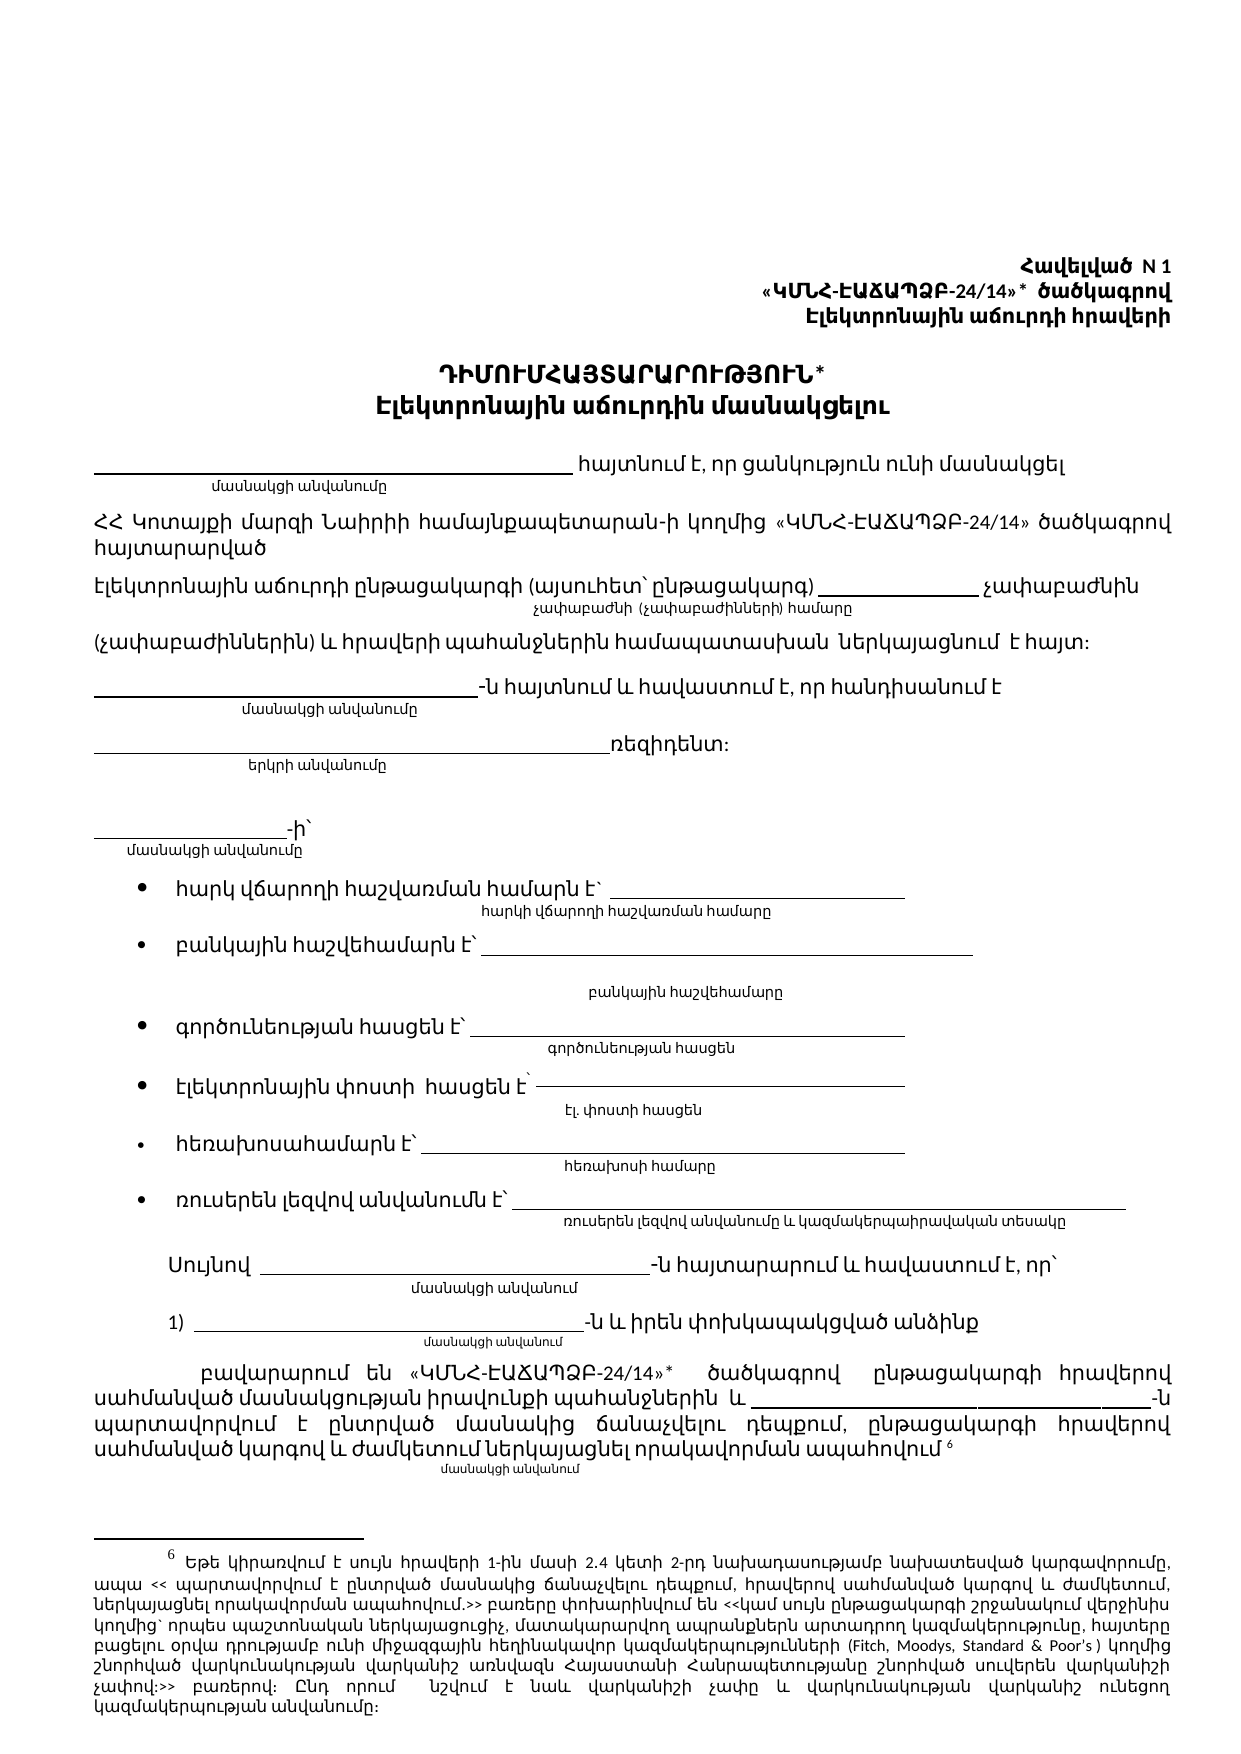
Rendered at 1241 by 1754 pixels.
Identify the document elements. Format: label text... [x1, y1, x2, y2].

text գործունեության հասցեն [94, 1040, 1171, 1070]
list էլեկտրոնային փոստի հասցեն է՝ [138, 1070, 1171, 1101]
text հեռախոսի համարը [462, 1157, 1171, 1187]
list ռուսերեն լեզվով անվանումն է՝ [138, 1187, 1171, 1213]
text Հավելված N 1 [94, 253, 1171, 278]
text -ի՝ [94, 816, 1171, 841]
list հարկ վճարողի հաշվառման համարն է` [138, 872, 1171, 902]
text ռեզիդենտ: [94, 731, 1171, 756]
list գործունեության հասցեն է՝ [138, 1014, 1171, 1040]
text էլեկտրոնային աճուրդի ընթացակարգի (այսուհետ՝ ընթացակարգ) չափաբաժնին [94, 573, 1171, 599]
text հայտնում է, որ ցանկություն ունի մասնակցել [94, 451, 1171, 477]
text Էլեկտրոնային աճուրդի հրավերի [94, 304, 1171, 329]
text չափաբաժնի (չափաբաժինների) համարը [94, 599, 1171, 629]
text մասնակցի անվանումը [94, 701, 1171, 731]
subtitle Էլեկտրոնային աճուրդին մասնակցելու [94, 390, 1171, 421]
text մասնակցի անվանում [94, 1462, 1171, 1487]
list բանկային հաշվեհամարն է՝ [138, 933, 1171, 983]
text բավարարում են «ԿՄՆՀ-ԷԱՃԱՊՁԲ-24/14»* ծածկագրով ընթացակարգի հրավերով սահմանված մասնակցության իրավունքի պահանջներին և -ն պարտավորվում է ընտրված մասնակից ճանաչվելու դեպքում, ընթացակարգի հրավերով սահմանված կարգով և ժամկետում ներկայացնել որակավորման ապահովում [94, 1360, 1171, 1462]
text ԴԻՄՈՒՄՀԱՅՏԱՐԱՐՈՒԹՅՈՒՆ* [94, 360, 1171, 390]
list հեռախոսահամարն է՝ [138, 1131, 1171, 1157]
text մասնակցի անվանումը [94, 841, 1171, 872]
text (չափաբաժիններին) և հրավերի պահանջներին համապատասխան ներկայացնում է հայտ: [94, 629, 1171, 655]
text մասնակցի անվանումը [94, 477, 1171, 507]
text բանկային հաշվեհամարը [94, 983, 1171, 1014]
text Սույնով -ն հայտարարում և հավաստում է, որ՝ [94, 1248, 1171, 1279]
text -ն հայտնում և հավաստում է, որ հանդիսանում է [94, 670, 1171, 701]
text «ԿՄՆՀ-ԷԱՃԱՊՁԲ-24/14»* ծածկագրով [94, 278, 1171, 304]
text մասնակցի անվանում [94, 1279, 1171, 1309]
text հարկի վճարողի հաշվառման համարը [94, 902, 1171, 933]
text երկրի անվանումը [94, 756, 1171, 787]
text ՀՀ Կոտայքի մարզի Նաիրիի համայնքապետարան-ի կողմից «ԿՄՆՀ-ԷԱՃԱՊՁԲ-24/14» ծածկագրով հայտարարված [94, 507, 1171, 561]
text էլ. փոստի հասցեն [94, 1101, 1171, 1131]
text մասնակցի անվանում [94, 1335, 1171, 1360]
text 1) -ն և իրեն փոխկապակցված անձինք [94, 1309, 1171, 1335]
text ռուսերեն լեզվով անվանումը և կազմակերպաիրավական տեսակը [94, 1213, 1171, 1243]
